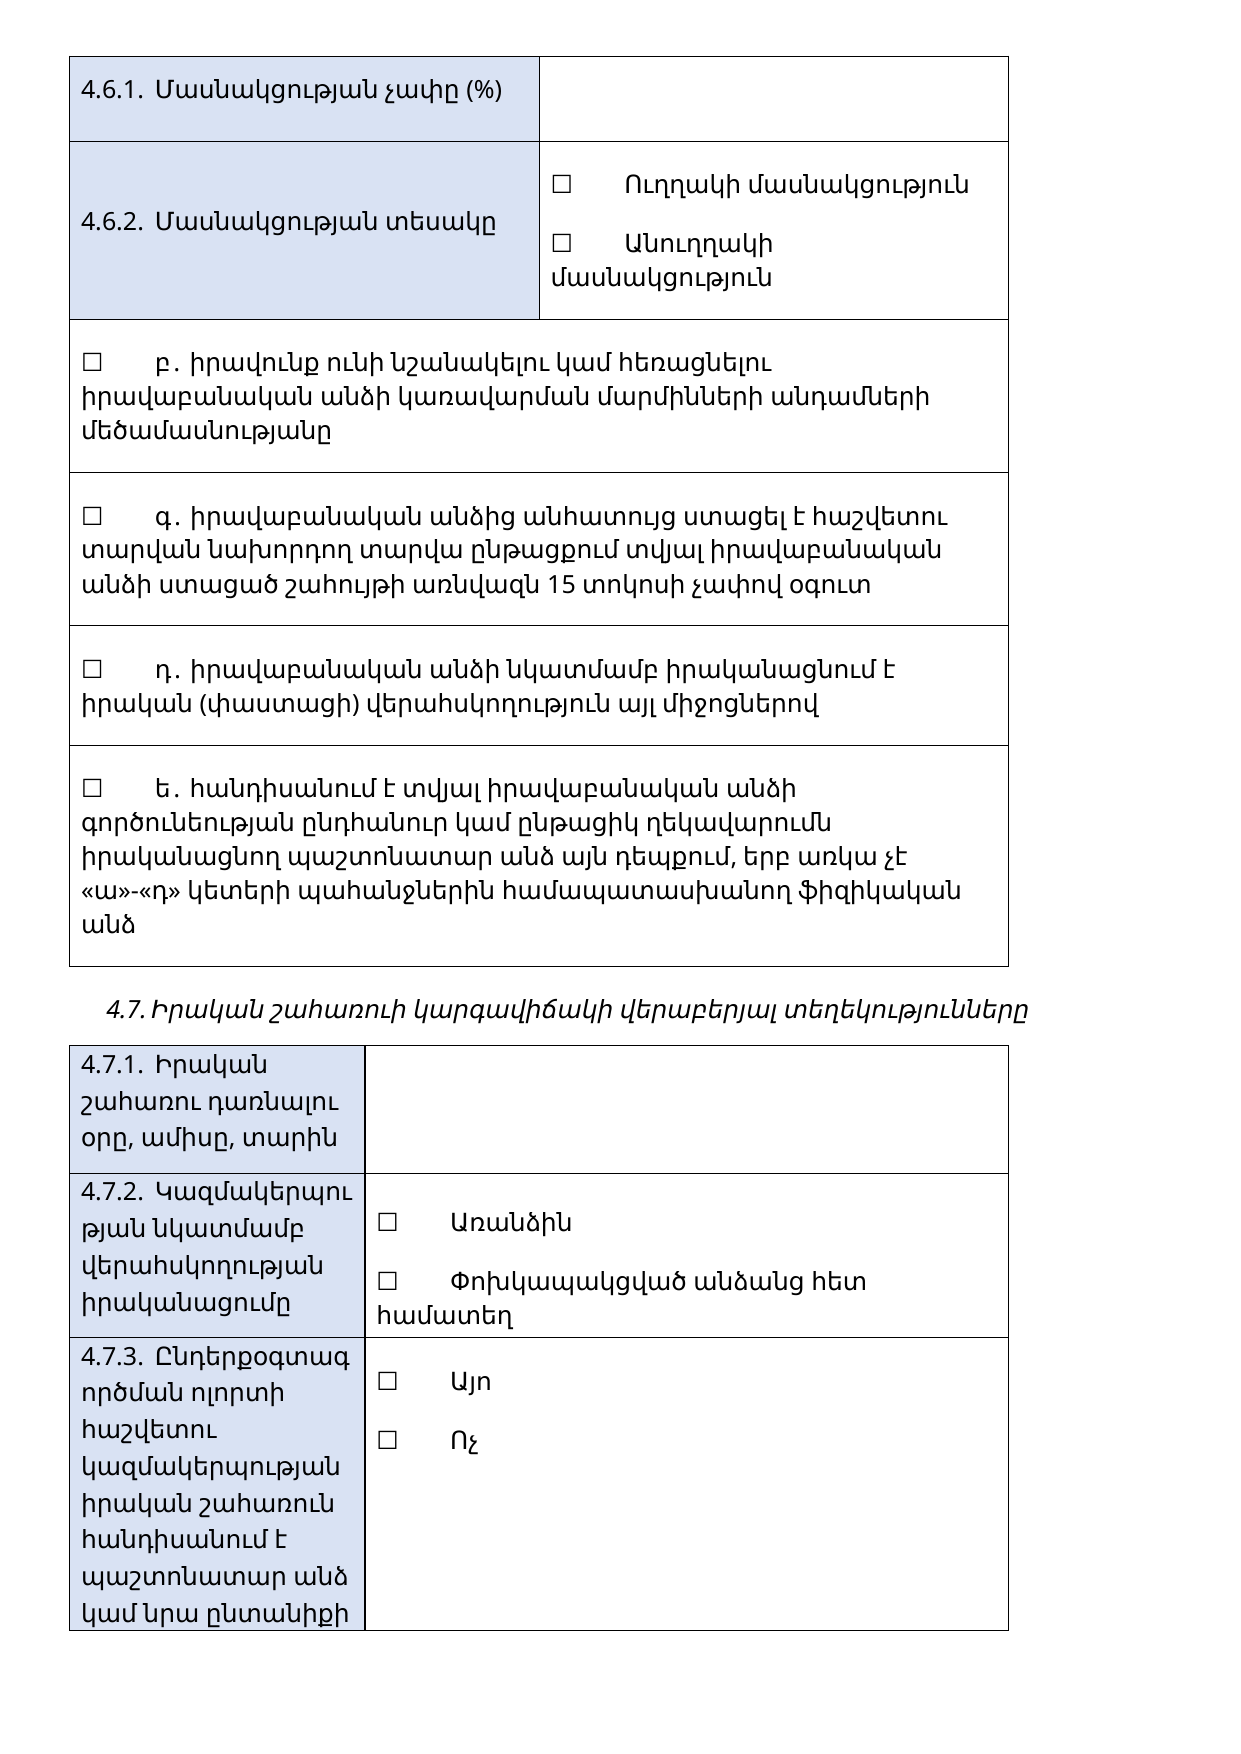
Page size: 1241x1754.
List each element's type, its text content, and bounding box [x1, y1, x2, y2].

table_cell [540, 57, 1008, 141]
list Իրական շահառուի կարգավիճակի վերաբերյալ տեղեկությունները [106, 992, 1152, 1026]
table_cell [70, 1338, 364, 1630]
table_cell բ․ իրավունք ունի նշանակելու կամ հեռացնելու իրավաբանական անձի կառավարման մարմինների անդամների մեծամասնությանը [70, 320, 1008, 472]
table_cell ե․ հանդիսանում է տվյալ իրավաբանական անձի գործունեության ընդհանուր կամ ընթացիկ ղեկավարումն իրականացնող պաշտոնատար անձ այն դեպքում, երբ առկա չէ «ա»-«դ» կետերի պահանջներին համապատասխանող ֆիզիկական անձ [70, 746, 1008, 966]
table_header Իրական շահառու դառնալու օրը, ամիսը, տարին [70, 1046, 364, 1173]
table_cell Մասնակցության տեսակը [70, 142, 539, 319]
table_cell Կազմակերպության նկատմամբ վերահսկողության իրականացումը [70, 1174, 364, 1337]
table_cell Առանձին Փոխկապակցված անձանց հետ համատեղ [366, 1174, 1008, 1337]
table_cell գ․ իրավաբանական անձից անհատույց ստացել է հաշվետու տարվան նախորդող տարվա ընթացքում տվյալ իրավաբանական անձի ստացած շահույթի առնվազն 15 տոկոսի չափով օգուտ [70, 473, 1008, 625]
table_cell դ․ իրավաբանական անձի նկատմամբ իրականացնում է իրական (փաստացի) վերահսկողություն այլ միջոցներով [70, 626, 1008, 744]
table_cell Ուղղակի մասնակցություն Անուղղակի մասնակցություն [540, 142, 1008, 319]
table_cell Այո Ոչ [366, 1338, 1008, 1630]
table_cell Մասնակցության չափը (%) [70, 57, 539, 141]
table_header [366, 1046, 1008, 1173]
